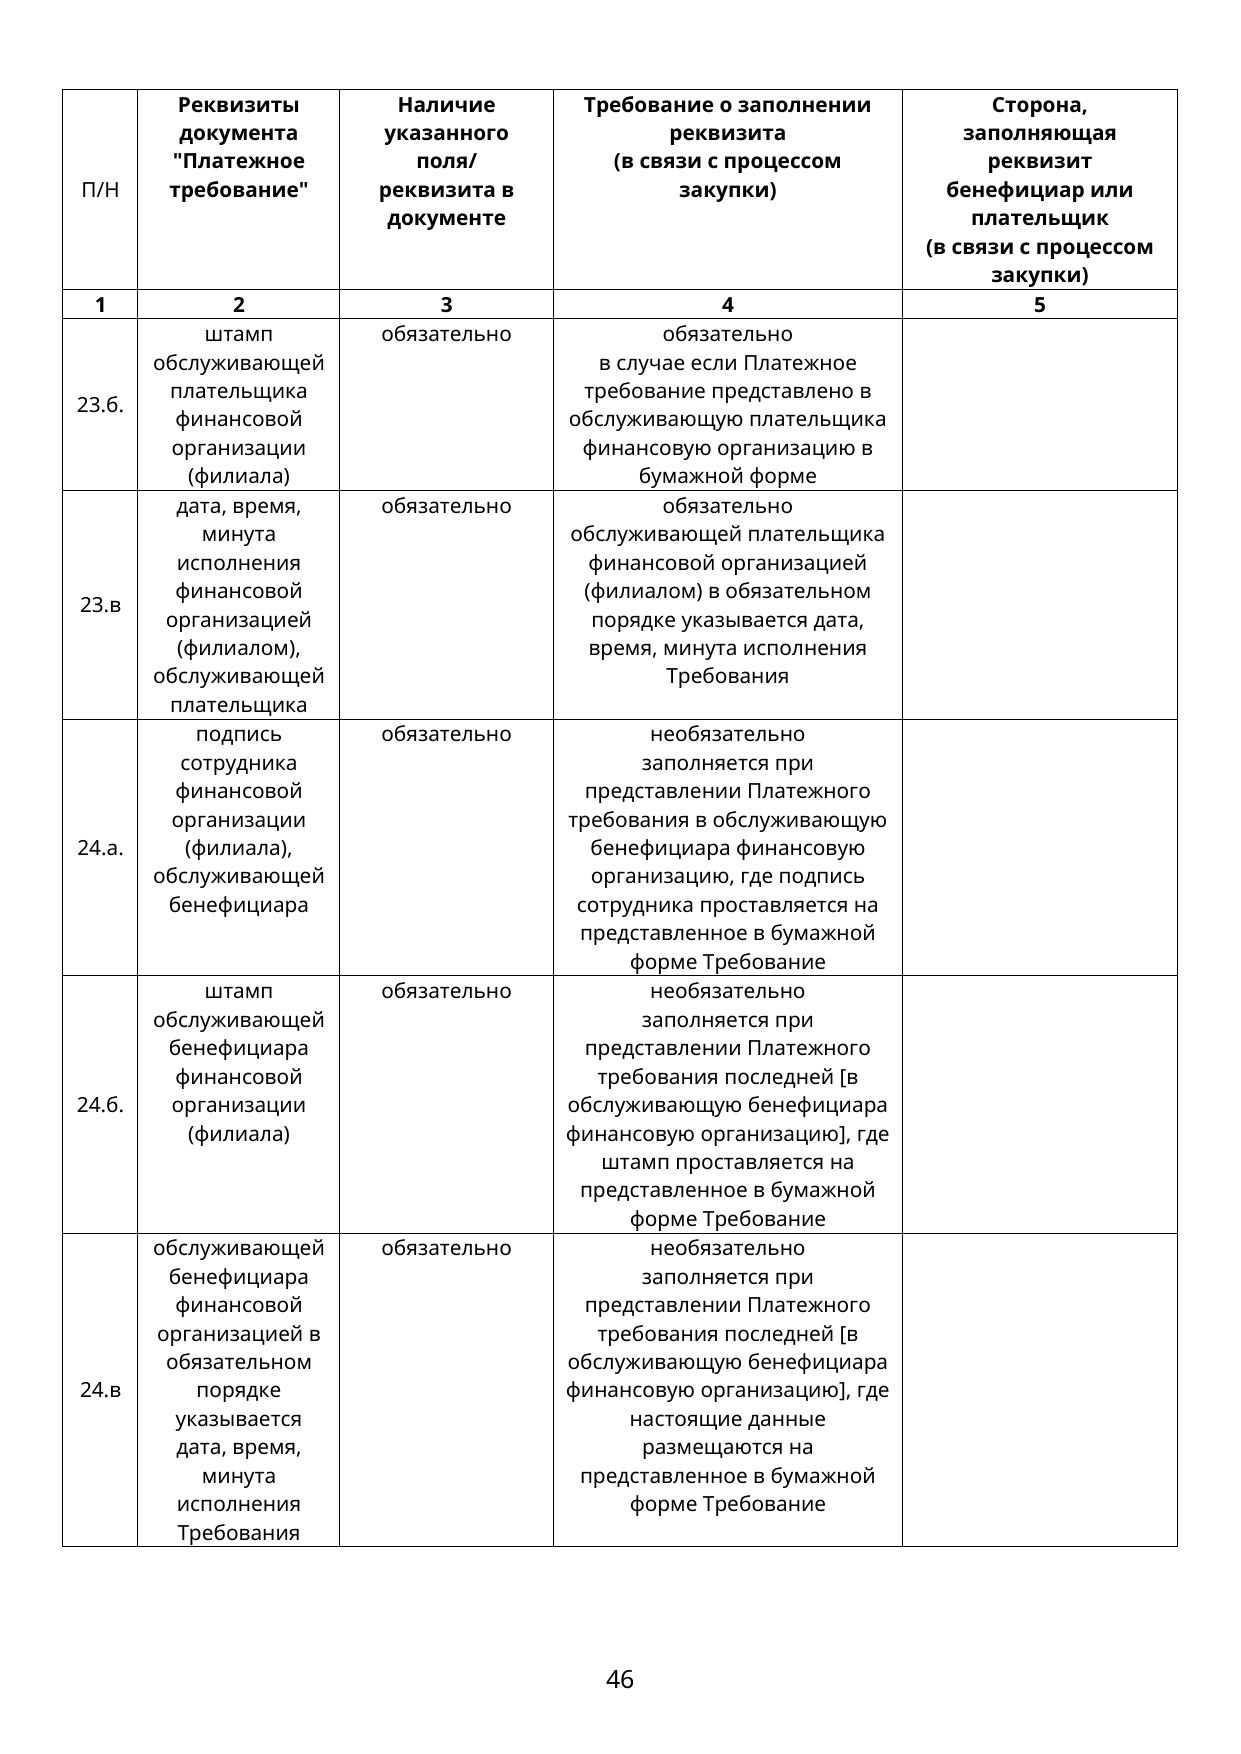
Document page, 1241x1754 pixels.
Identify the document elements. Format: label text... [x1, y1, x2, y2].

table_header Наличие указанного поля/ реквизита в документе [340, 90, 553, 289]
table_cell [903, 319, 1177, 490]
table_cell обязательно [340, 1234, 553, 1546]
table_cell необязательно заполняется при представлении Платежного требования последней [в обслуживающую бенефициара финансовую организацию], где настоящие данные размещаются на представленное в бумажной форме Требование [554, 1234, 902, 1546]
table_cell обслуживающей бенефициара финансовой организацией в обязательном порядке указывается дата, время, минута исполнения Требования [138, 1234, 339, 1546]
table_cell [903, 976, 1177, 1232]
table_cell [903, 1234, 1177, 1546]
table_cell 24.б. [63, 976, 137, 1232]
table_cell 3 [340, 290, 553, 318]
table_cell обязательно обслуживающей плательщика финансовой организацией (филиалом) в обязательном порядке указывается дата, время, минута исполнения Требования [554, 491, 902, 718]
table_cell необязательно заполняется при представлении Платежного требования в обслуживающую бенефициара финансовую организацию, где подпись сотрудника проставляется на представленное в бумажной форме Требование [554, 720, 902, 975]
table_cell обязательно [340, 319, 553, 490]
table_cell дата, время, минута исполнения финансовой организацией (филиалом), обслуживающей плательщика [138, 491, 339, 718]
table_cell обязательно [340, 720, 553, 975]
table_cell 24.в [63, 1234, 137, 1546]
table_cell штамп обслуживающей бенефициара финансовой организации (филиала) [138, 976, 339, 1232]
table_header Сторона, заполняющая реквизит бенефициар или плательщик (в связи с процессом закупки) [903, 90, 1177, 289]
table_cell [903, 491, 1177, 718]
table_cell 24.а. [63, 720, 137, 975]
table_cell обязательно в случае если Платежное требование представлено в обслуживающую плательщика финансовую организацию в бумажной форме [554, 319, 902, 490]
table_cell 4 [554, 290, 902, 318]
table_cell обязательно [340, 491, 553, 718]
table_cell 23.б. [63, 319, 137, 490]
table_cell необязательно заполняется при представлении Платежного требования последней [в обслуживающую бенефициара финансовую организацию], где штамп проставляется на представленное в бумажной форме Требование [554, 976, 902, 1232]
table_cell 1 [63, 290, 137, 318]
table_cell 5 [903, 290, 1177, 318]
table_header П/Н [63, 90, 137, 289]
table_cell подпись сотрудника финансовой организации (филиала), обслуживающей бенефициара [138, 720, 339, 975]
table_cell 23.в [63, 491, 137, 718]
table_header Требование о заполнении реквизита (в связи с процессом закупки) [554, 90, 902, 289]
table_header Реквизиты документа "Платежное требование" [138, 90, 339, 289]
table_cell обязательно [340, 976, 553, 1232]
table_cell штамп обслуживающей плательщика финансовой организации (филиала) [138, 319, 339, 490]
table_cell 2 [138, 290, 339, 318]
table_cell [903, 720, 1177, 975]
